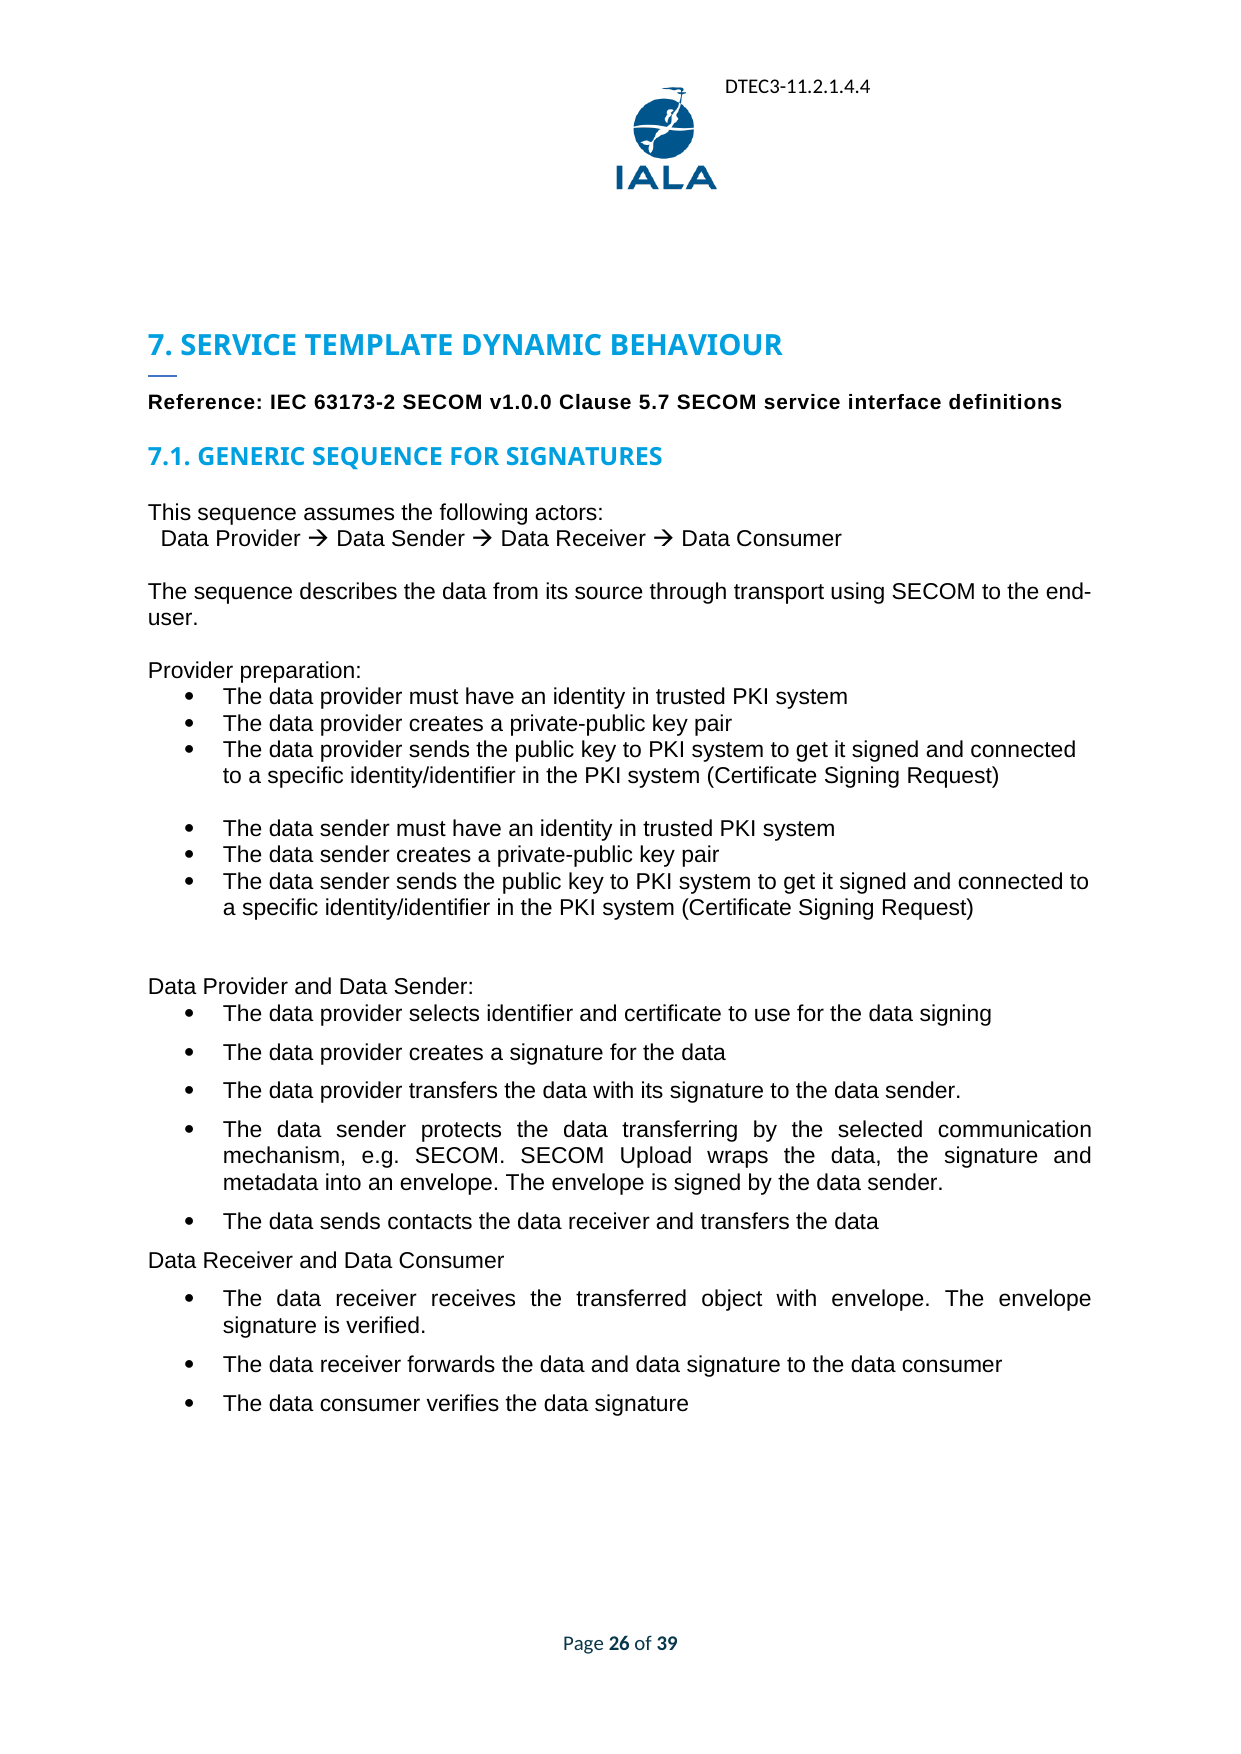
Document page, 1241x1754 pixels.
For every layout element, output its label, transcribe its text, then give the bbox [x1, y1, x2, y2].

list The data provider must have an identity in trusted PKI system [185, 683, 1093, 710]
text Data Provider Data Sender Data Receiver Data Consumer [148, 525, 1093, 552]
text The sequence describes the data from its source through transport using SECOM to the end-user. [148, 578, 1093, 631]
list The data provider transfers the data with its signature to the data sender. [185, 1077, 1093, 1104]
list The data sender sends the public key to PKI system to get it signed and connected to a specific identity/identifier in the PKI system (Certificate Signing Request) [185, 868, 1093, 921]
subtitle Generic sequence for signatures [148, 438, 1093, 472]
text Provider preparation: [148, 657, 1093, 683]
picture [593, 75, 734, 212]
text Data Receiver and Data Consumer [148, 1247, 1093, 1273]
list The data sender creates a private-public key pair [185, 841, 1093, 868]
text This sequence assumes the following actors: [148, 499, 1093, 525]
subtitle SERVICE TEMPLATE DYNAMIC BEHAVIOUR [148, 324, 1093, 363]
list The data provider creates a signature for the data [185, 1038, 1093, 1065]
list The data provider creates a private-public key pair [185, 710, 1093, 736]
list The data consumer verifies the data signature [185, 1389, 1093, 1416]
list The data receiver forwards the data and data signature to the data consumer [185, 1351, 1093, 1377]
list The data sends contacts the data receiver and transfers the data [185, 1208, 1093, 1234]
list The data sender protects the data transferring by the selected communication mechanism, e.g. SECOM. SECOM Upload wraps the data, the signature and metadata into an envelope. The envelope is signed by the data sender. [185, 1116, 1093, 1195]
list The data receiver receives the transferred object with envelope. The envelope signature is verified. [185, 1285, 1093, 1338]
list The data provider sends the public key to PKI system to get it signed and connected to a specific identity/identifier in the PKI system (Certificate Signing Request) [185, 736, 1093, 789]
list The data provider selects identifier and certificate to use for the data signing [185, 999, 1093, 1026]
text Reference: IEC 63173-2 SECOM v1.0.0 Clause 5.7 SECOM service interface definitions [148, 389, 1093, 413]
text Data Provider and Data Sender: [148, 973, 1093, 999]
list The data sender must have an identity in trusted PKI system [185, 815, 1093, 841]
